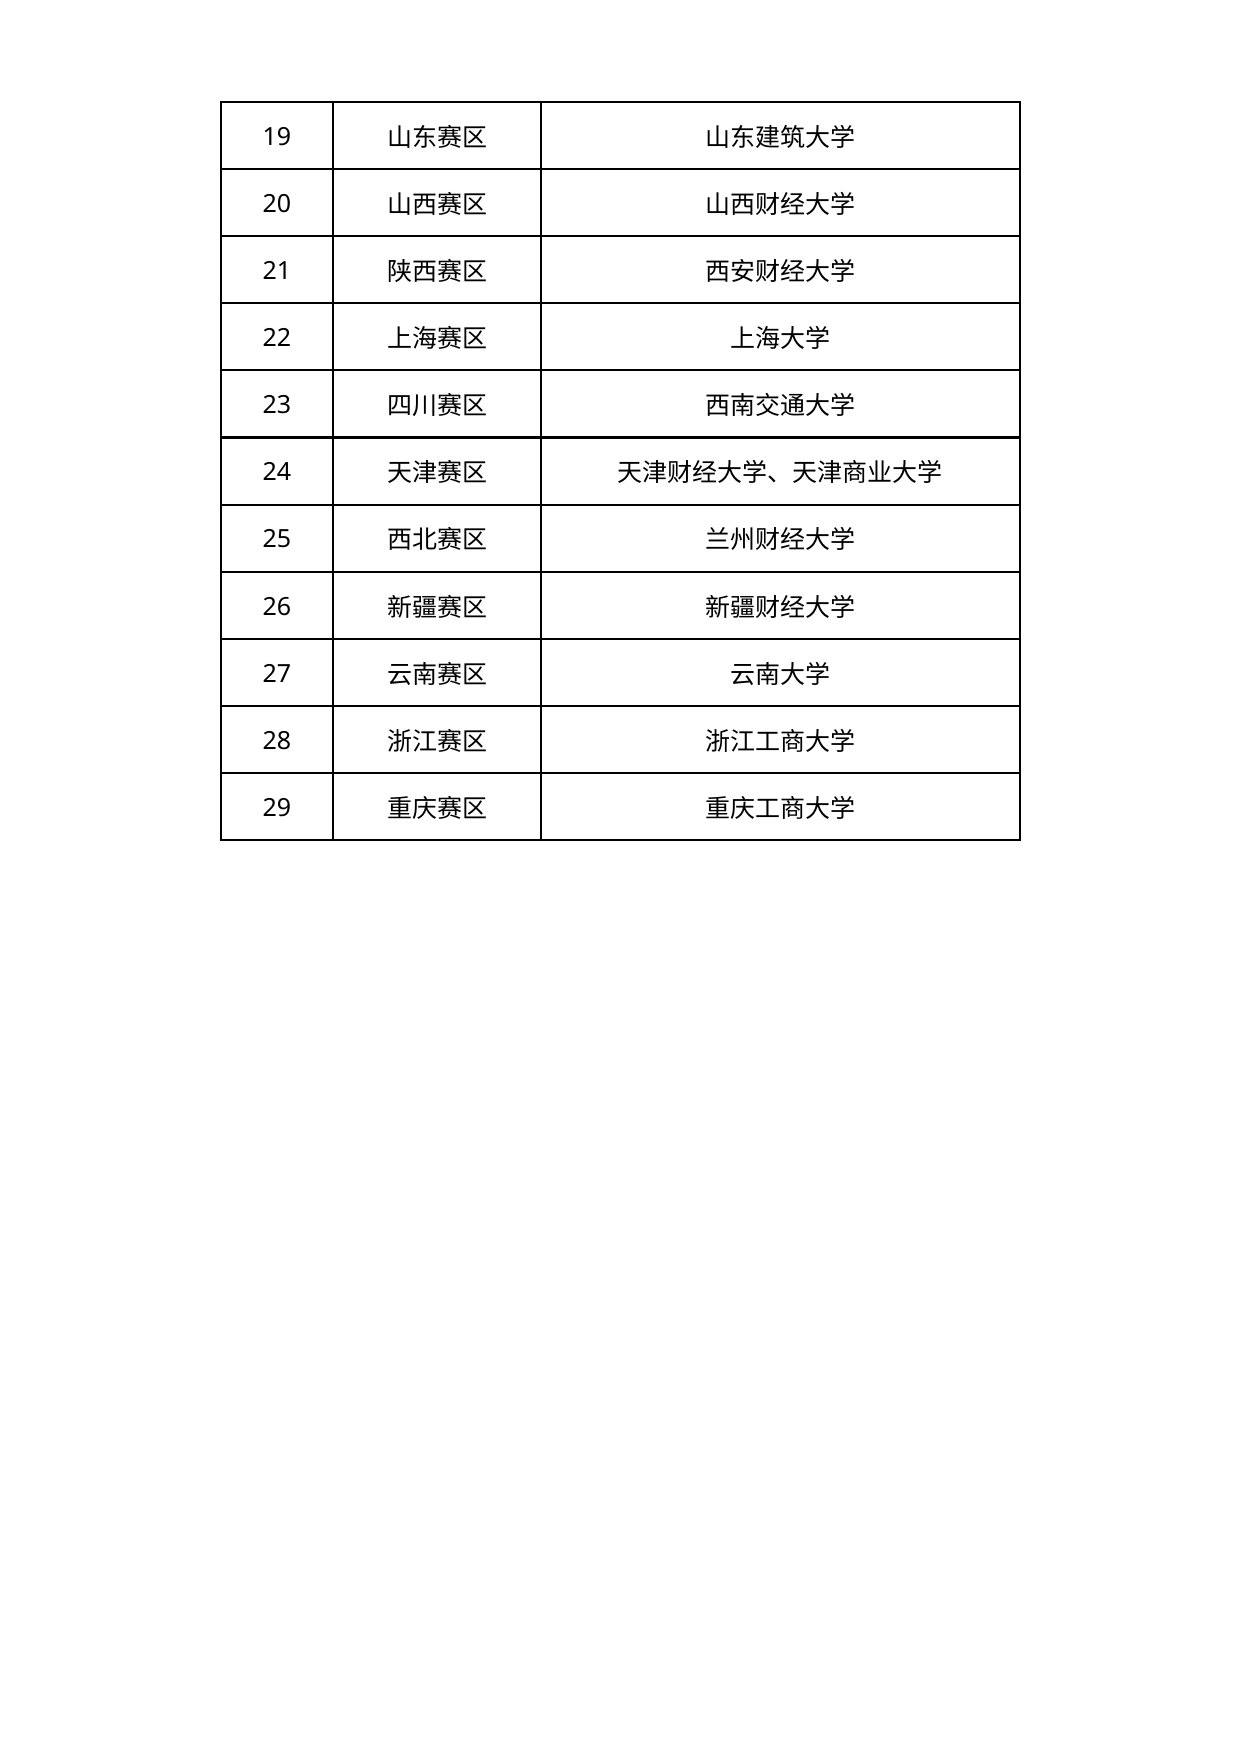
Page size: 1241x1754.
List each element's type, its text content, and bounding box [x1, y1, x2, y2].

table_cell 山东赛区 [334, 103, 540, 168]
table_cell 26 [222, 573, 332, 638]
table_cell 27 [222, 640, 332, 705]
table_cell 重庆工商大学 [542, 774, 1019, 839]
table_cell 云南赛区 [334, 640, 540, 705]
table_cell 重庆赛区 [334, 774, 540, 839]
table_cell 23 [222, 371, 332, 436]
table_cell 25 [222, 506, 332, 571]
table_cell 天津赛区 [334, 439, 540, 503]
table_cell 浙江赛区 [334, 707, 540, 772]
table_cell 上海赛区 [334, 304, 540, 369]
table_cell 西安财经大学 [542, 237, 1019, 302]
table_cell 山西赛区 [334, 170, 540, 235]
table_cell 21 [222, 237, 332, 302]
table_cell 20 [222, 170, 332, 235]
table_cell 西南交通大学 [542, 371, 1019, 436]
table_cell 天津财经大学、天津商业大学 [542, 439, 1019, 503]
table_cell 云南大学 [542, 640, 1019, 705]
table_cell 19 [222, 103, 332, 168]
table_cell 兰州财经大学 [542, 506, 1019, 571]
table_cell 28 [222, 707, 332, 772]
table_cell 29 [222, 774, 332, 839]
table_cell 24 [222, 439, 332, 503]
table_cell 新疆赛区 [334, 573, 540, 638]
table_cell 浙江工商大学 [542, 707, 1019, 772]
table_cell 山西财经大学 [542, 170, 1019, 235]
table_cell 22 [222, 304, 332, 369]
table_cell 西北赛区 [334, 506, 540, 571]
table_cell 上海大学 [542, 304, 1019, 369]
table_cell 新疆财经大学 [542, 573, 1019, 638]
table_cell 陕西赛区 [334, 237, 540, 302]
table_cell 山东建筑大学 [542, 103, 1019, 168]
table_cell 四川赛区 [334, 371, 540, 436]
